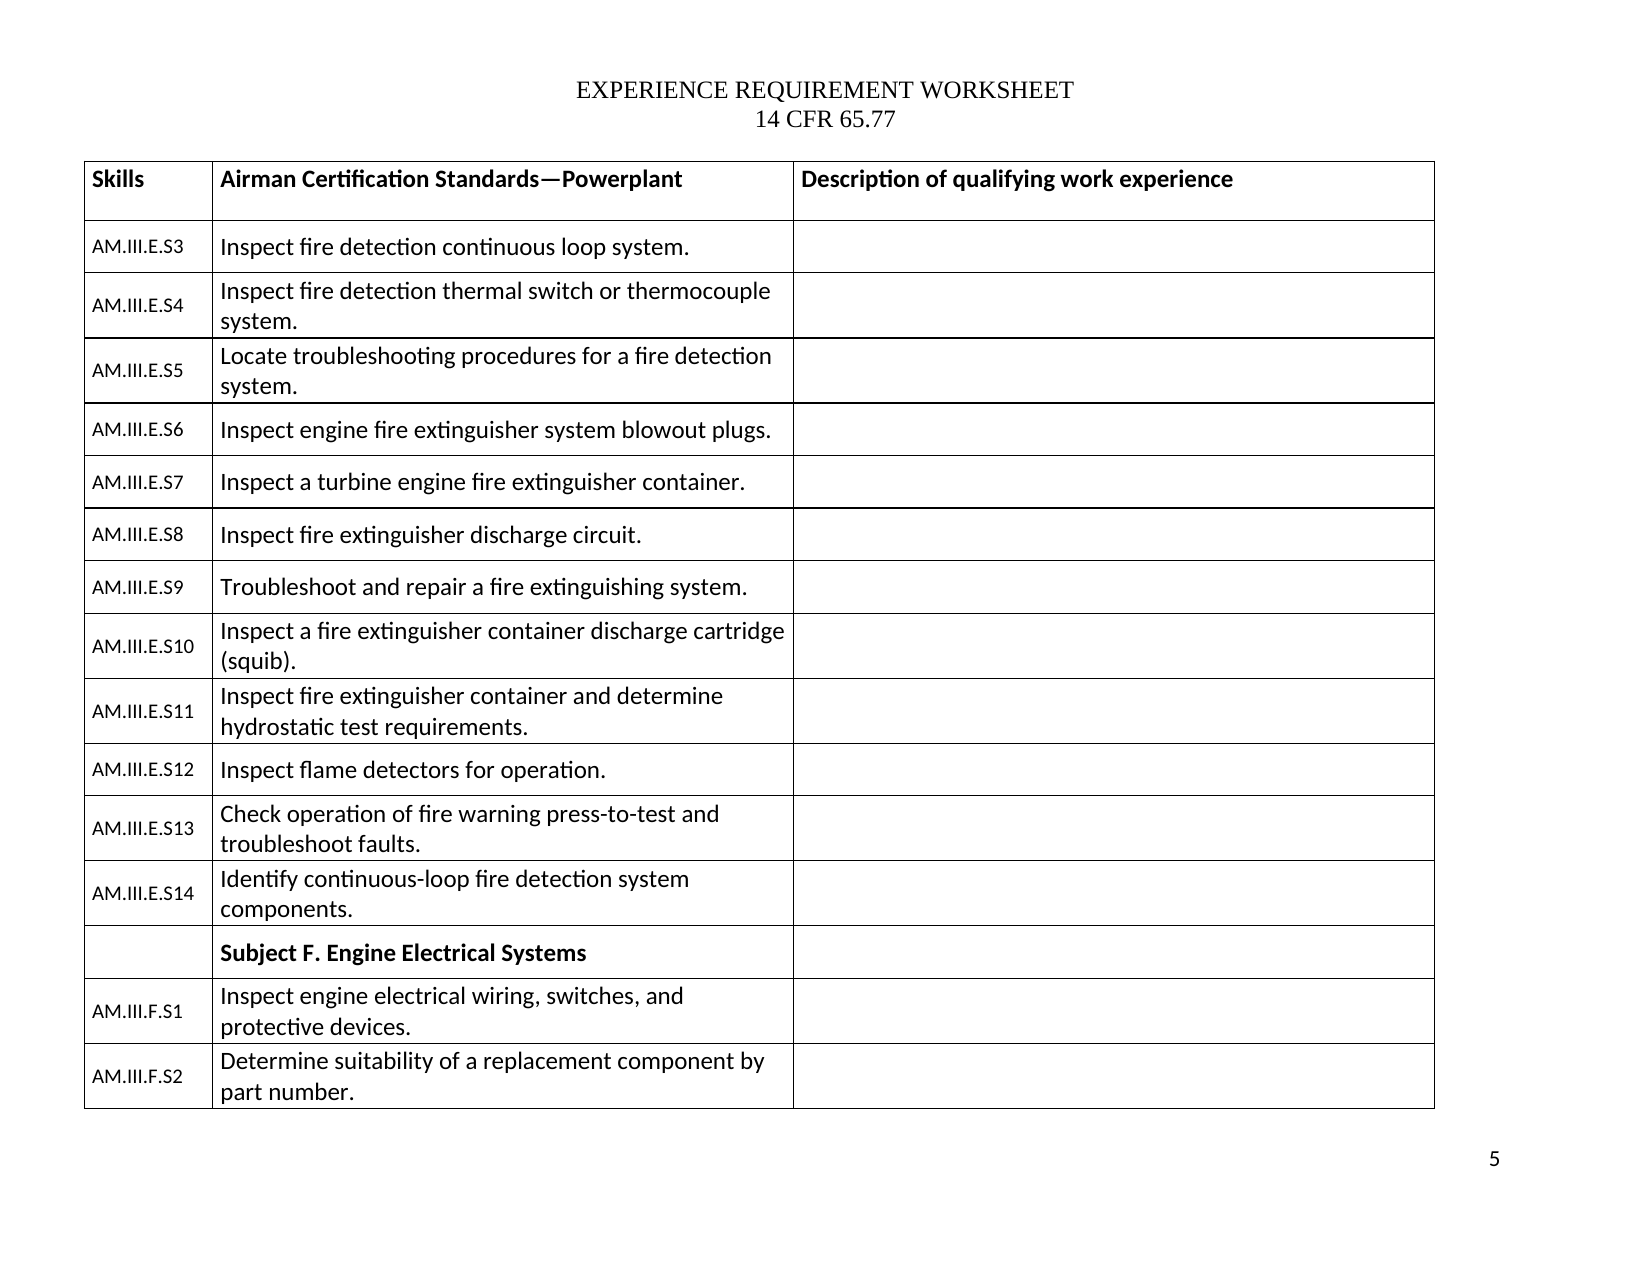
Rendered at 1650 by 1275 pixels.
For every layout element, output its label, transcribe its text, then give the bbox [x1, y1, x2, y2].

table_cell [794, 509, 1434, 560]
table_cell [794, 339, 1434, 402]
table_header Description of qualifying work experience [794, 162, 1434, 220]
table_cell AM.III.E.S7 [85, 456, 212, 507]
table_cell Inspect a fire extinguisher container discharge cartridge (squib). [213, 614, 793, 678]
table_cell AM.III.E.S14 [85, 861, 212, 925]
table_cell Inspect fire detection thermal switch or thermocouple system. [213, 273, 793, 337]
table_cell [85, 926, 212, 978]
table_cell AM.III.E.S5 [85, 339, 212, 402]
table_cell [794, 1044, 1434, 1108]
table_cell AM.III.E.S13 [85, 796, 212, 860]
table_cell [794, 221, 1434, 272]
table_cell [794, 679, 1434, 743]
table_cell Inspect fire detection continuous loop system. [213, 221, 793, 272]
table_cell Check operation of fire warning press-to-test and troubleshoot faults. [213, 796, 793, 860]
table_header Skills [85, 162, 212, 220]
table_cell Determine suitability of a replacement component by part number. [213, 1044, 793, 1108]
table_cell Troubleshoot and repair a fire extinguishing system. [213, 561, 793, 612]
table_cell AM.III.E.S11 [85, 679, 212, 743]
table_cell AM.III.F.S1 [85, 979, 212, 1043]
table_cell AM.III.E.S4 [85, 273, 212, 337]
table_cell Subject F. Engine Electrical Systems [213, 926, 793, 978]
table_cell [794, 273, 1434, 337]
table_cell [794, 861, 1434, 925]
table_cell [794, 614, 1434, 678]
table_cell [794, 561, 1434, 612]
table_cell AM.III.E.S12 [85, 744, 212, 795]
table_cell [794, 796, 1434, 860]
table_cell [794, 979, 1434, 1043]
table_cell [794, 926, 1434, 978]
table_cell Identify continuous-loop fire detection system components. [213, 861, 793, 925]
table_header Airman Certification Standards—Powerplant [213, 162, 793, 220]
table_cell Inspect fire extinguisher container and determine hydrostatic test requirements. [213, 679, 793, 743]
table_cell AM.III.E.S9 [85, 561, 212, 612]
table_cell Inspect flame detectors for operation. [213, 744, 793, 795]
table_cell [794, 744, 1434, 795]
table_cell AM.III.F.S2 [85, 1044, 212, 1108]
table_cell AM.III.E.S6 [85, 404, 212, 455]
table_cell [794, 456, 1434, 507]
table_cell AM.III.E.S3 [85, 221, 212, 272]
table_cell Inspect engine electrical wiring, switches, and protective devices. [213, 979, 793, 1043]
table_cell Inspect a turbine engine fire extinguisher container. [213, 456, 793, 507]
table_cell Inspect fire extinguisher discharge circuit. [213, 509, 793, 560]
table_cell [794, 404, 1434, 455]
table_cell AM.III.E.S8 [85, 509, 212, 560]
table_cell AM.III.E.S10 [85, 614, 212, 678]
table_cell Locate troubleshooting procedures for a fire detection system. [213, 339, 793, 402]
table_cell Inspect engine fire extinguisher system blowout plugs. [213, 404, 793, 455]
